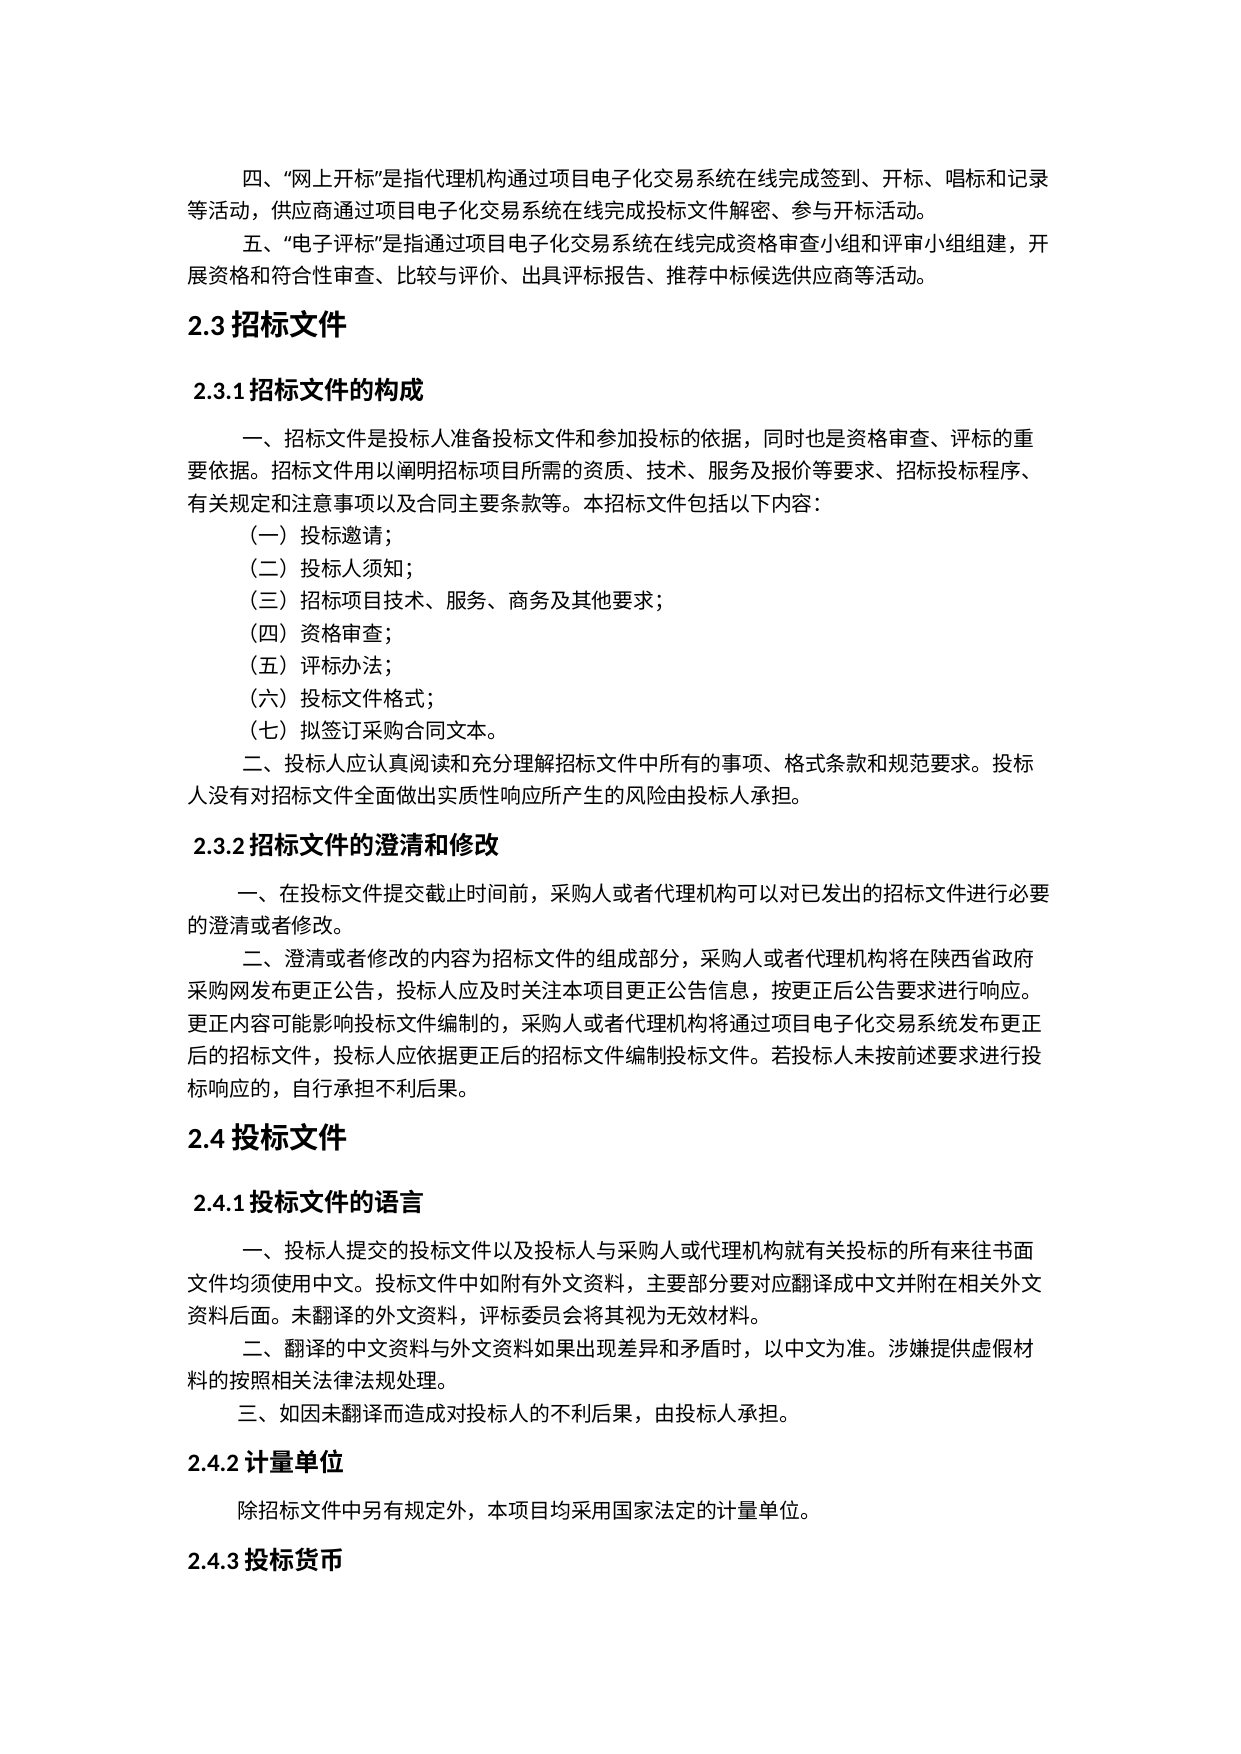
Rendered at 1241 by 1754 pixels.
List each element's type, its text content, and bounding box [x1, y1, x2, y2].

text 2.4.3投标货币 [187, 1527, 1053, 1592]
text 二、投标人应认真阅读和充分理解招标文件中所有的事项、格式条款和规范要求。投标人没有对招标文件全面做出实质性响应所产生的风险由投标人承担。 [187, 747, 1053, 812]
text 一、投标人提交的投标文件以及投标人与采购人或代理机构就有关投标的所有来往书面文件均须使用中文。投标文件中如附有外文资料，主要部分要对应翻译成中文并附在相关外文资料后面。未翻译的外文资料，评标委员会将其视为无效材料。 [187, 1234, 1053, 1332]
text （三）招标项目技术、服务、商务及其他要求； [187, 584, 1053, 617]
text 2.3招标文件 [187, 292, 1053, 357]
text 三、如因未翻译而造成对投标人的不利后果，由投标人承担。 [187, 1397, 1053, 1429]
text 二、澄清或者修改的内容为招标文件的组成部分，采购人或者代理机构将在陕西省政府采购网发布更正公告，投标人应及时关注本项目更正公告信息，按更正后公告要求进行响应。更正内容可能影响投标文件编制的，采购人或者代理机构将通过项目电子化交易系统发布更正后的招标文件，投标人应依据更正后的招标文件编制投标文件。若投标人未按前述要求进行投标响应的，自行承担不利后果。 [187, 942, 1053, 1104]
text （四）资格审查； [187, 617, 1053, 649]
text 2.4投标文件 [187, 1104, 1053, 1169]
text 二、翻译的中文资料与外文资料如果出现差异和矛盾时，以中文为准。涉嫌提供虚假材料的按照相关法律法规处理。 [187, 1332, 1053, 1397]
text 一、招标文件是投标人准备投标文件和参加投标的依据，同时也是资格审查、评标的重要依据。招标文件用以阐明招标项目所需的资质、技术、服务及报价等要求、招标投标程序、有关规定和注意事项以及合同主要条款等。本招标文件包括以下内容： [187, 422, 1053, 519]
text （七）拟签订采购合同文本。 [187, 714, 1053, 747]
text （六）投标文件格式； [187, 682, 1053, 714]
text 一、在投标文件提交截止时间前，采购人或者代理机构可以对已发出的招标文件进行必要的澄清或者修改。 [187, 877, 1053, 942]
text 2.3.1招标文件的构成 [187, 357, 1053, 422]
text （二）投标人须知； [187, 552, 1053, 584]
text 除招标文件中另有规定外，本项目均采用国家法定的计量单位。 [187, 1494, 1053, 1527]
text 2.3.2招标文件的澄清和修改 [187, 812, 1053, 877]
text 四、“网上开标”是指代理机构通过项目电子化交易系统在线完成签到、开标、唱标和记录等活动，供应商通过项目电子化交易系统在线完成投标文件解密、参与开标活动。 [187, 162, 1053, 227]
text （五）评标办法； [187, 649, 1053, 682]
text 2.4.2计量单位 [187, 1429, 1053, 1494]
text 2.4.1投标文件的语言 [187, 1169, 1053, 1234]
text （一）投标邀请； [187, 519, 1053, 552]
text 五、“电子评标”是指通过项目电子化交易系统在线完成资格审查小组和评审小组组建，开展资格和符合性审查、比较与评价、出具评标报告、推荐中标候选供应商等活动。 [187, 227, 1053, 292]
